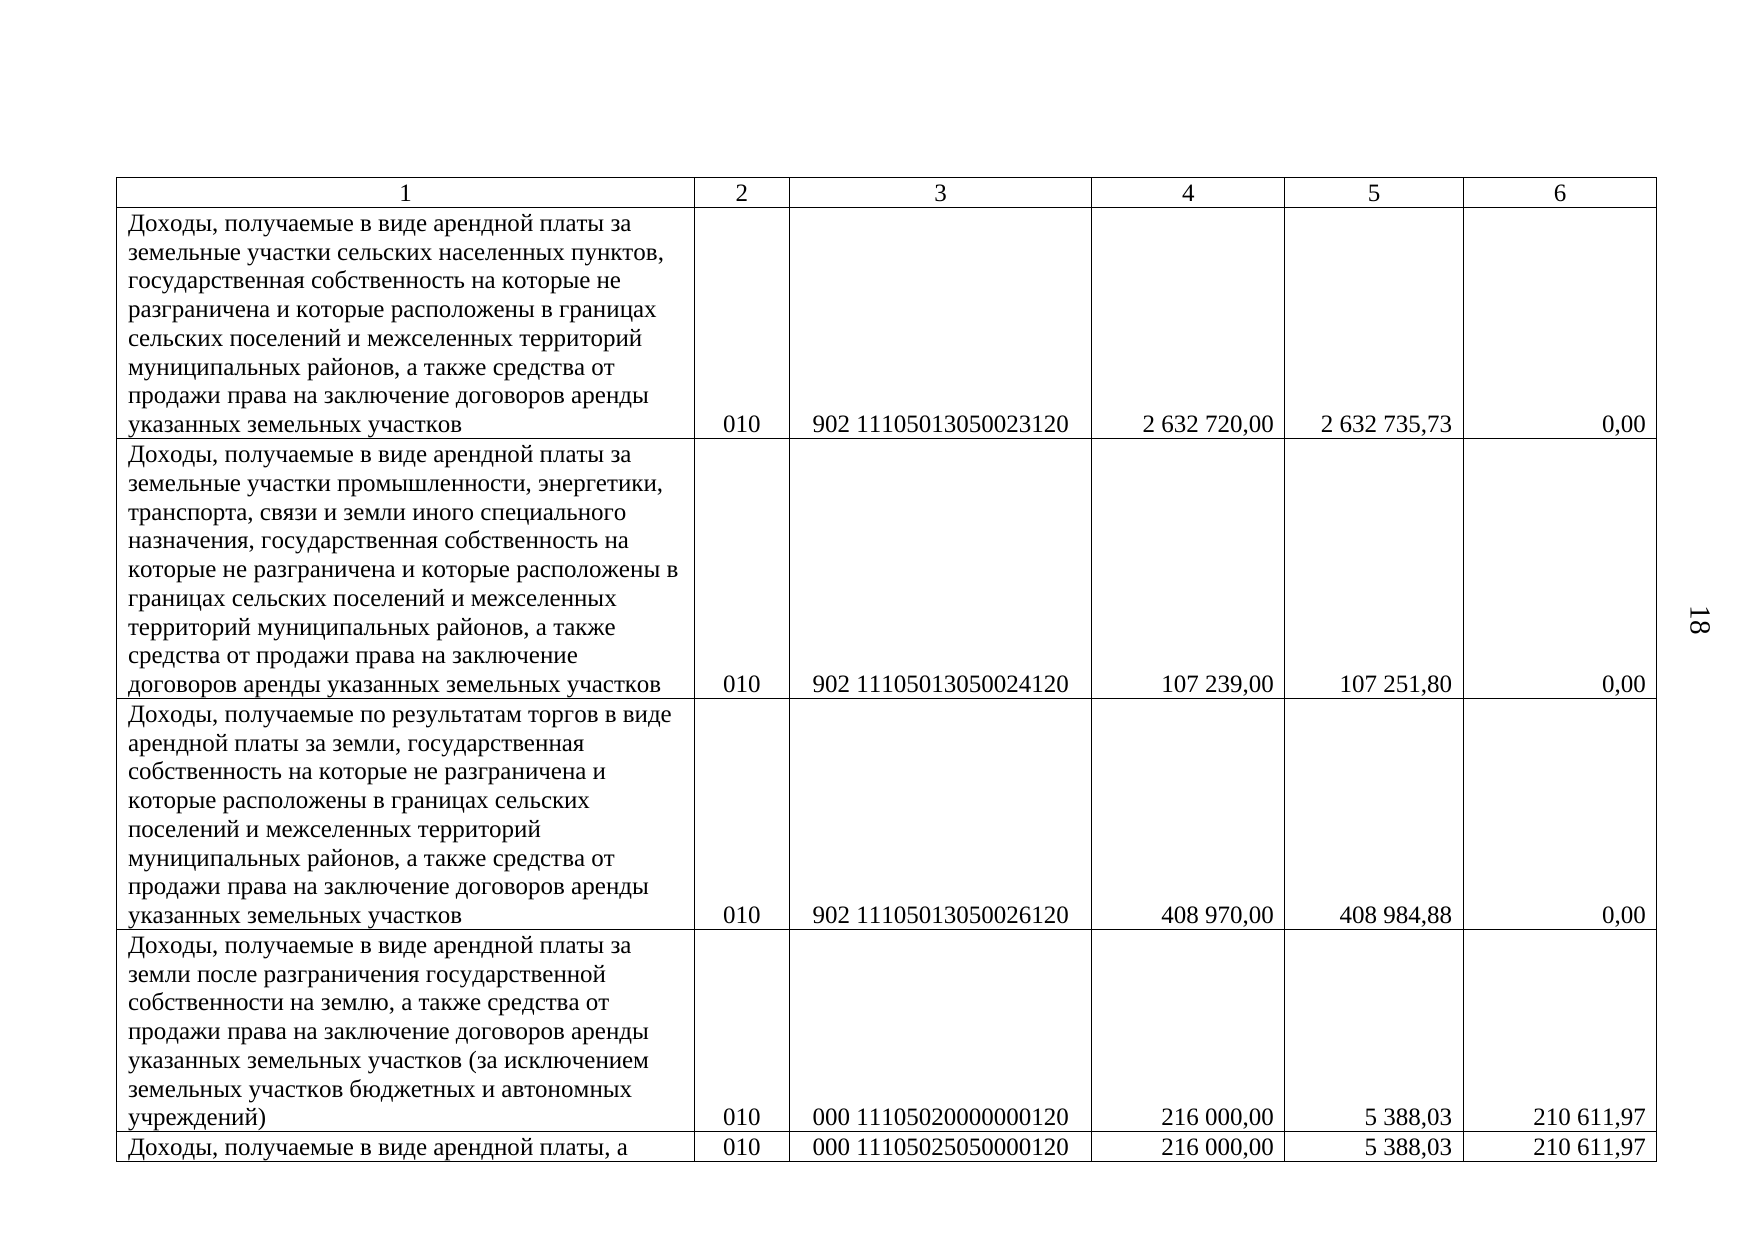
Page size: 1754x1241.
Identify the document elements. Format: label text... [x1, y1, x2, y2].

table_cell 210 611,97 [1464, 930, 1656, 1131]
table_cell Доходы, получаемые по результатам торгов в виде арендной платы за земли, государственная собственность на которые не разграничена и которые расположены в границах сельских поселений и межселенных территорий муниципальных районов, а также средства от продажи права на заключение договоров аренды указанных земельных участков [117, 699, 694, 929]
table_cell 0,00 [1464, 208, 1656, 438]
table_cell Доходы, получаемые в виде арендной платы за земельные участки промышленности, энергетики, транспорта, связи и земли иного специального назначения, государственная собственность на которые не разграничена и которые расположены в границах сельских поселений и межселенных территорий муниципальных районов, а также средства от продажи права на заключение договоров аренды указанных земельных участков [117, 439, 694, 698]
table_header 3 [790, 178, 1091, 207]
table_cell 902 11105013050023120 [790, 208, 1091, 438]
table_cell 010 [695, 930, 789, 1131]
table_cell 216 000,00 [1092, 930, 1284, 1131]
table_cell 2 632 735,73 [1285, 208, 1463, 438]
table_header 4 [1092, 178, 1284, 207]
table_cell 5 388,03 [1285, 930, 1463, 1131]
table_cell 902 11105013050024120 [790, 439, 1091, 698]
table_cell 107 239,00 [1092, 439, 1284, 698]
table_cell 010 [695, 208, 789, 438]
table_cell 010 [695, 699, 789, 929]
table_cell Доходы, получаемые в виде арендной платы за земли после разграничения государственной собственности на землю, а также средства от продажи права на заключение договоров аренды указанных земельных участков (за исключением земельных участков бюджетных и автономных учреждений) [117, 930, 694, 1131]
table_cell 0,00 [1464, 699, 1656, 929]
table_cell 0,00 [1464, 439, 1656, 698]
table_header 1 [117, 178, 694, 207]
table_cell 000 11105025050000120 [790, 1132, 1091, 1161]
table_cell 5 388,03 [1285, 1132, 1463, 1161]
table_cell 216 000,00 [1092, 1132, 1284, 1161]
table_header 6 [1464, 178, 1656, 207]
table_cell Доходы, получаемые в виде арендной платы за земельные участки сельских населенных пунктов, государственная собственность на которые не разграничена и которые расположены в границах сельских поселений и межселенных территорий муниципальных районов, а также средства от продажи права на заключение договоров аренды указанных земельных участков [117, 208, 694, 438]
table_cell 010 [695, 439, 789, 698]
table_header 2 [695, 178, 789, 207]
table_cell 210 611,97 [1464, 1132, 1656, 1161]
table_cell 010 [695, 1132, 789, 1161]
table_cell 902 11105013050026120 [790, 699, 1091, 929]
table_cell 408 984,88 [1285, 699, 1463, 929]
table_cell 107 251,80 [1285, 439, 1463, 698]
table_cell 2 632 720,00 [1092, 208, 1284, 438]
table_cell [117, 1132, 694, 1161]
table_header 5 [1285, 178, 1463, 207]
table_cell 000 11105020000000120 [790, 930, 1091, 1131]
table_cell 408 970,00 [1092, 699, 1284, 929]
